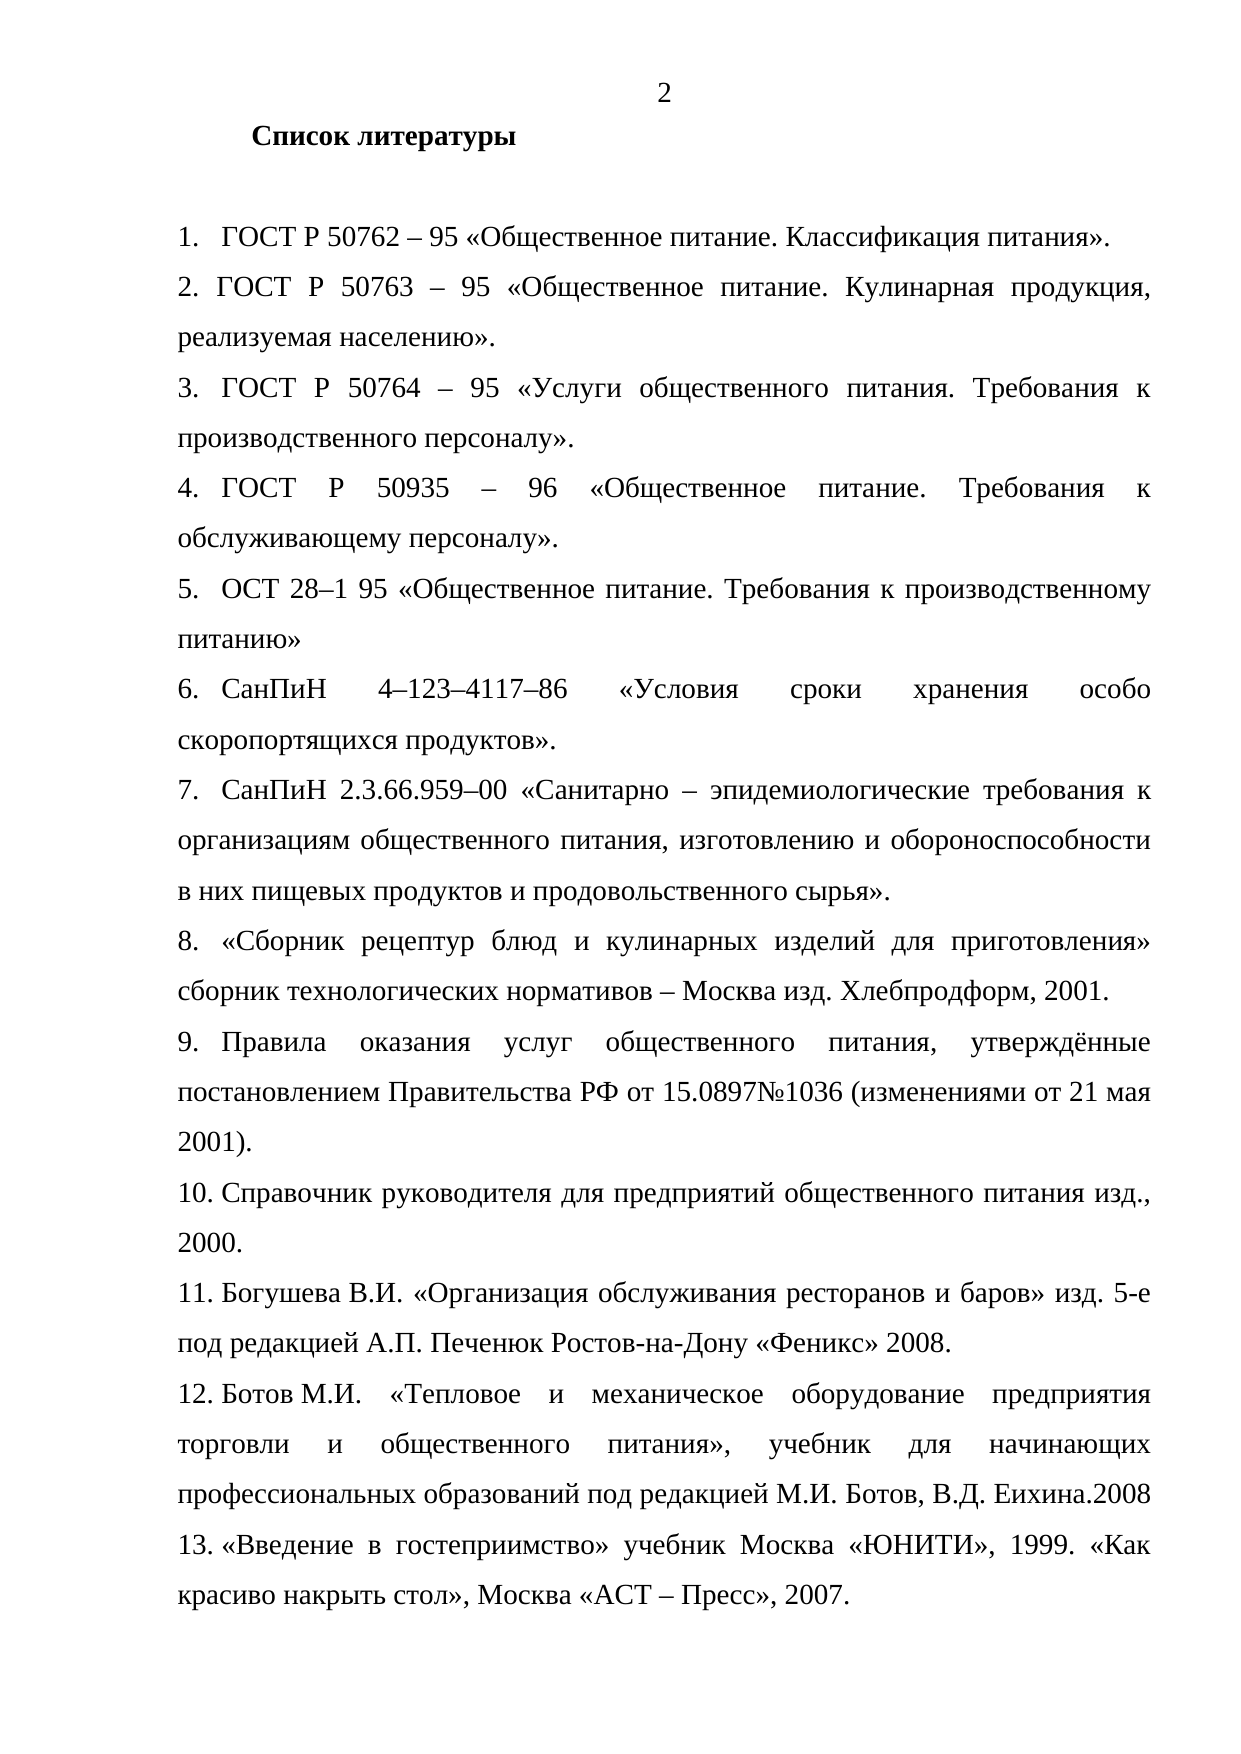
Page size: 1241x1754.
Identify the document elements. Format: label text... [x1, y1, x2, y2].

text Список литературы [177, 118, 1152, 152]
list ГОСТ Р 50763 – 95 «Общественное питание. Кулинарная продукция, реализуемая населению». [177, 269, 1152, 353]
list Правила оказания услуг общественного питания, утверждённые постановлением Правительства РФ от 15.0897№1036 (изменениями от 21 мая 2001). [177, 1024, 1152, 1158]
list ГОСТ Р 50935 – 96 «Общественное питание. Требования к обслуживающему персоналу». [177, 470, 1152, 554]
list Ботов М.И. «Тепловое и механическое оборудование предприятия торговли и общественного питания», учебник для начинающих профессиональных образований под редакцией М.И. Ботов, В.Д. Еихина.2008 [177, 1376, 1152, 1510]
list Богушева В.И. «Организация обслуживания ресторанов и баров» изд. 5-е под редакцией А.П. Печенюк Ростов-на-Дону «Феникс» 2008. [177, 1275, 1152, 1359]
list ГОСТ Р 50762 – 95 «Общественное питание. Классификация питания». [177, 219, 1152, 252]
list Справочник руководителя для предприятий общественного питания изд., 2000. [177, 1175, 1152, 1258]
list ОСТ 28–1 95 «Общественное питание. Требования к производственному питанию» [177, 571, 1152, 655]
list СанПиН 4–123–4117–86 «Условия сроки хранения особо скоропортящихся продуктов». [177, 672, 1152, 755]
list «Сборник рецептур блюд и кулинарных изделий для приготовления» сборник технологических нормативов – Москва изд. Хлебпродформ, 2001. [177, 923, 1152, 1007]
list «Введение в гостеприимство» учебник Москва «ЮНИТИ», 1999. «Как красиво накрыть стол», Москва «АСТ – Пресс», 2007. [177, 1527, 1152, 1611]
list ГОСТ Р 50764 – 95 «Услуги общественного питания. Требования к производственного персоналу». [177, 370, 1152, 453]
list СанПиН 2.3.66.959–00 «Санитарно – эпидемиологические требования к организациям общественного питания, изготовлению и обороноспособности в них пищевых продуктов и продовольственного сырья». [177, 772, 1152, 906]
